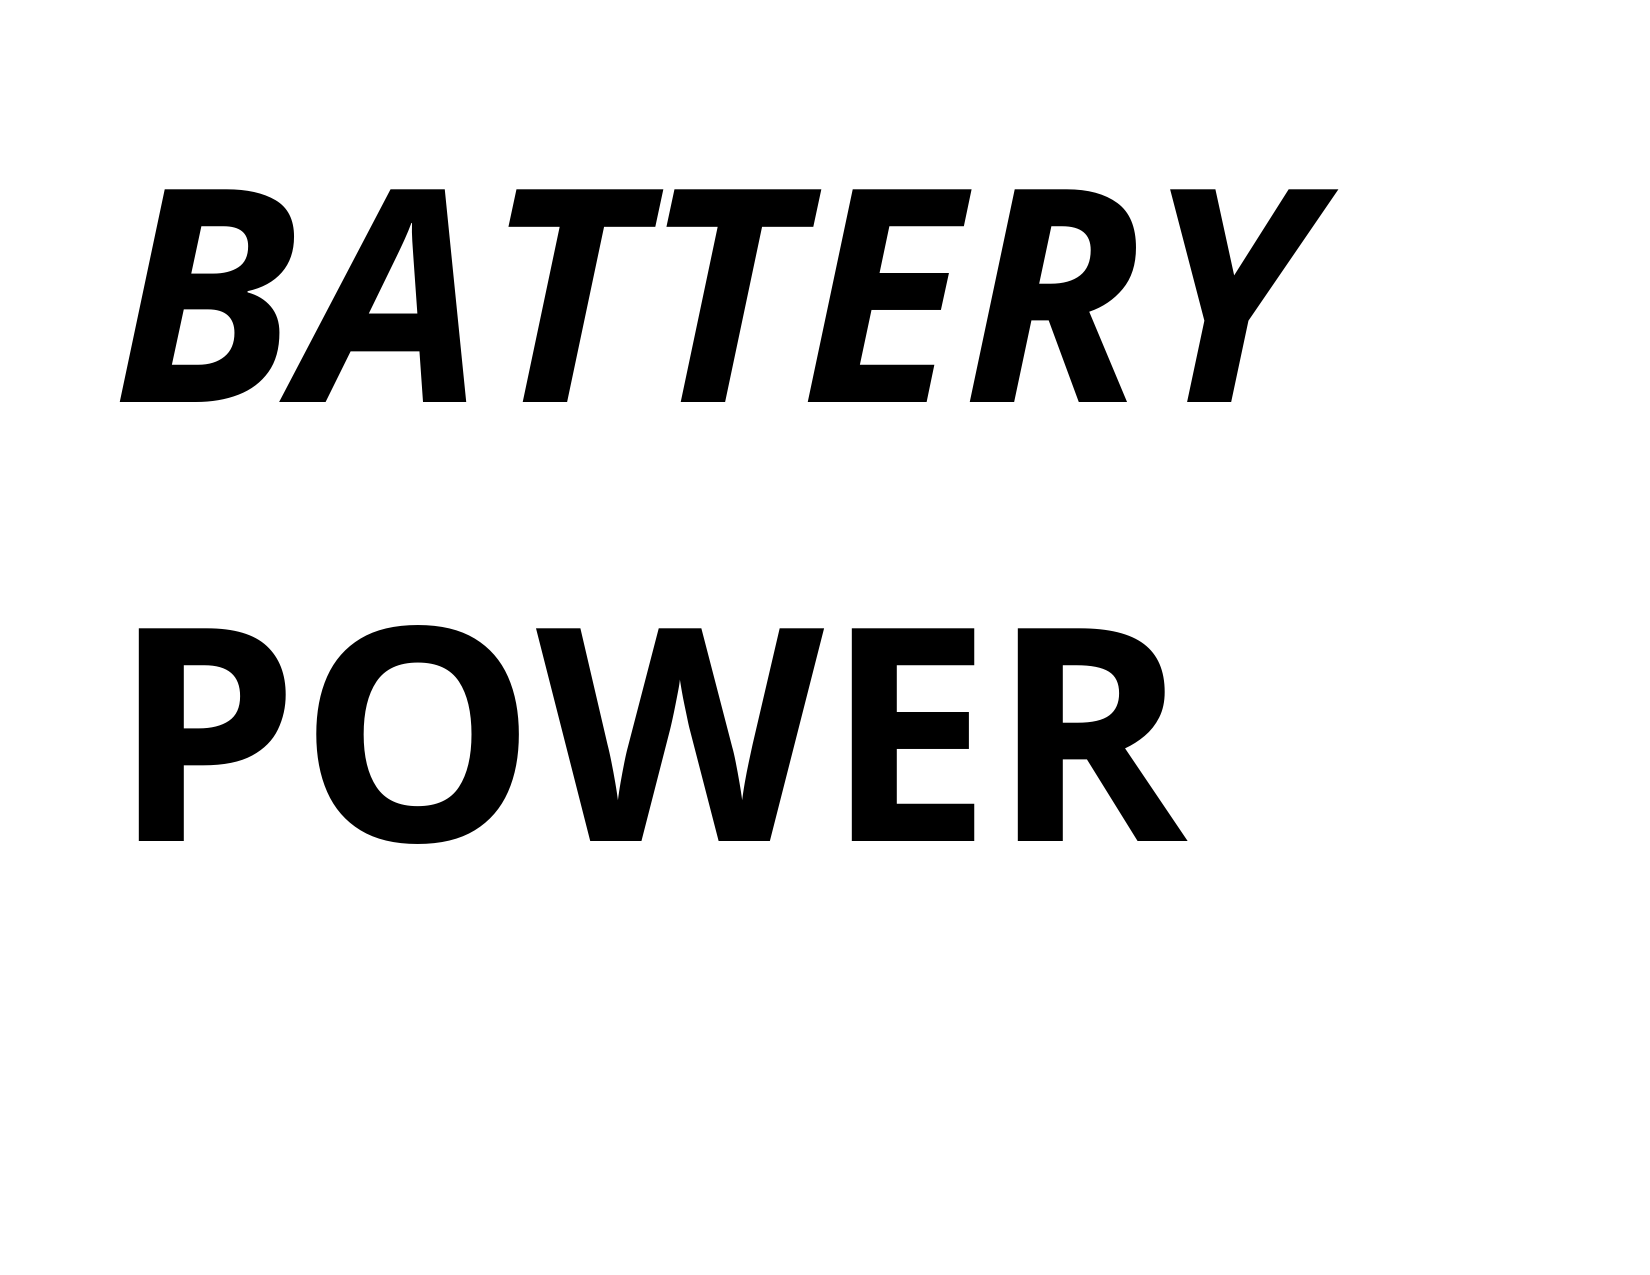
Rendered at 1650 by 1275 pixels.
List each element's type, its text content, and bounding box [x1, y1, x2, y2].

text BATTERY POWER [112, 84, 1500, 1200]
